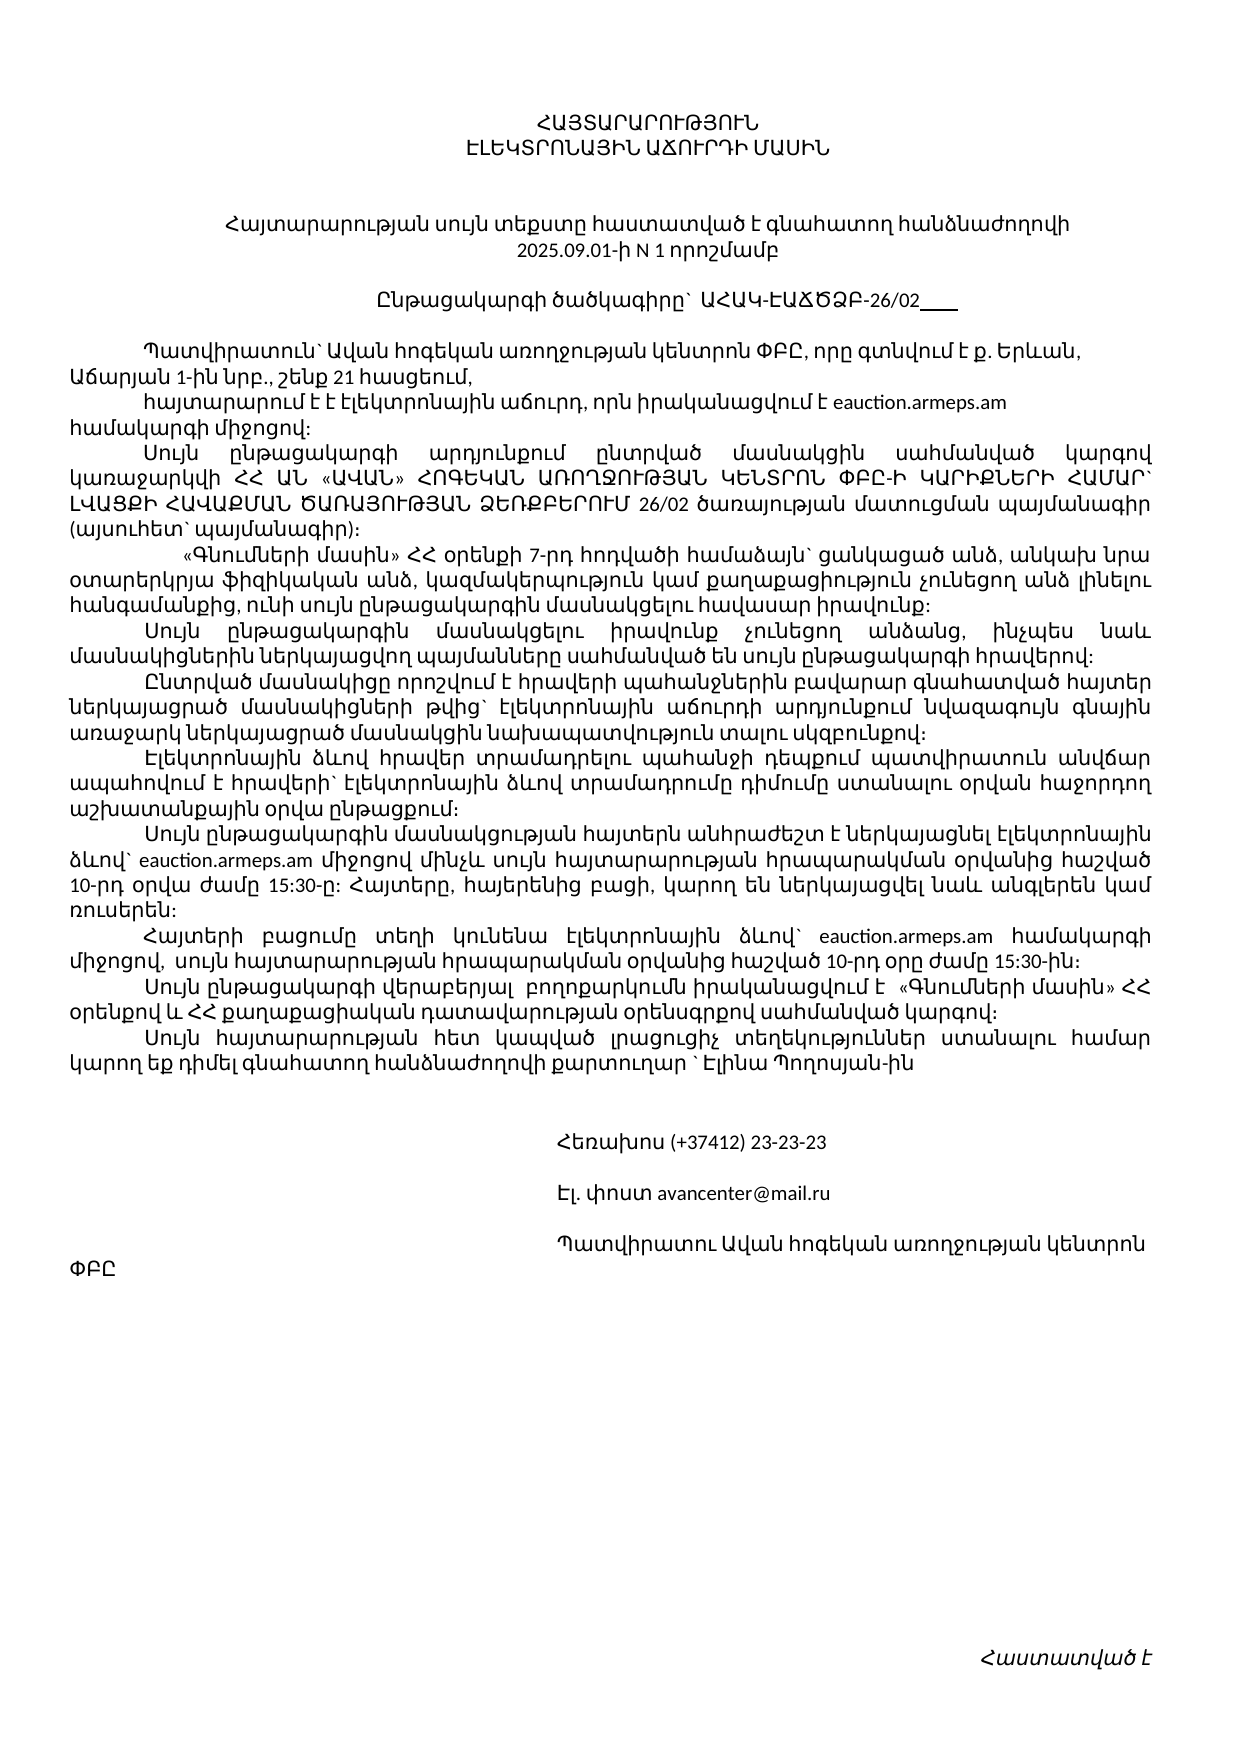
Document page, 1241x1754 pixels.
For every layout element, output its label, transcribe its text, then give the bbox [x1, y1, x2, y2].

text Սույն ընթացակարգի վերաբերյալ բողոքարկումն իրականացվում է «Գնումների մասին» ՀՀ օրենքով և ՀՀ քաղաքացիական դատավարության օրենսգրքով սահմանված կարգով։ [69, 974, 1152, 1025]
text Ընտրված մասնակիցը որոշվում է հրավերի պահանջներին բավարար գնահատված հայտեր ներկայացրած մասնակիցների թվից` էլեկտրոնային աճուրդի արդյունքում նվազագույն գնային առաջարկ ներկայացրած մասնակցին նախապատվություն տալու սկզբունքով։ [69, 669, 1152, 745]
text Սույն ընթացակարգին մասնակցության հայտերն անհրաժեշտ է ներկայացնել էլեկտրոնային ձևով` eauction.armeps.am միջոցով մինչև սույն հայտարարության հրապարակման օրվանից հաշված 10-րդ օրվա ժամը 15:30-ը: Հայտերը, հայերենից բացի, կարող են ներկայացվել նաև անգլերեն կամ ռուսերեն: [69, 821, 1152, 923]
text Հեռախոս (+37412) 23-23-23 [69, 1129, 1152, 1155]
text «Գնումների մասին» ՀՀ օրենքի 7-րդ հոդվածի համաձայն` ցանկացած անձ, անկախ նրա օտարերկրյա ֆիզիկական անձ, կազմակերպություն կամ քաղաքացիություն չունեցող անձ լինելու հանգամանքից, ունի սույն ընթացակարգին մասնակցելու հավասար իրավունք: [69, 542, 1152, 618]
text ՀԱՅՏԱՐԱՐՈՒԹՅՈՒՆ [69, 110, 1152, 135]
text Սույն ընթացակարգի արդյունքում ընտրված մասնակցին սահմանված կարգով կառաջարկվի ՀՀ ԱՆ «ԱՎԱՆ» ՀՈԳԵԿԱՆ ԱՌՈՂՋՈՒԹՅԱՆ ԿԵՆՏՐՈՆ ՓԲԸ-Ի ԿԱՐԻՔՆԵՐԻ ՀԱՄԱՐ` ԼՎԱՑՔԻ ՀԱՎԱՔՄԱՆ ԾԱՌԱՅՈՒԹՅԱՆ ՁԵՌՔԲԵՐՈՒՄ 26/02 ծառայության մատուցման պայմանագիր (այսուհետ` պայմանագիր)։ [69, 440, 1152, 542]
text Հայտերի բացումը տեղի կունենա էլեկտրոնային ձևով` eauction.armeps.am համակարգի միջոցով, սույն հայտարարության հրապարակման օրվանից հաշված 10-րդ օրը ժամը 15:30-ին։ [69, 923, 1152, 974]
text հայտարարում է է էլեկտրոնային աճուրդ, որն իրականացվում է eauction.armeps.am համակարգի միջոցով: [69, 389, 1152, 440]
text Պատվիրատուն` Ավան հոգեկան առողջության կենտրոն ՓԲԸ, որը գտնվում է ք. Երևան, Աճարյան 1-ին նրբ., շենք 21 հասցեում, [69, 338, 1152, 389]
text Էլ. փոստ avancenter@mail.ru [69, 1180, 1152, 1206]
text Հայտարարության սույն տեքստը հաստատված է գնահատող հանձնաժողովի [69, 211, 1152, 237]
text Սույն հայտարարության հետ կապված լրացուցիչ տեղեկություններ ստանալու համար կարող եք դիմել գնահատող հանձնաժողովի քարտուղար ` Էլինա Պողոսյան -ին [69, 1025, 1152, 1076]
text 2025.09.01 -ի N 1 որոշմամբ [69, 237, 1152, 262]
text ԷԼԵԿՏՐՈՆԱՅԻՆ ԱՃՈՒՐԴԻ ՄԱՍԻՆ [69, 135, 1152, 161]
text Պատվիրատու Ավան հոգեկան առողջության կենտրոն ՓԲԸ [69, 1231, 1152, 1282]
text Էլեկտրոնային ձևով հրավեր տրամադրելու պահանջի դեպքում պատվիրատուն անվճար ապահովում է հրավերի` էլեկտրոնային ձևով տրամադրումը դիմումը ստանալու օրվան հաջորդող աշխատանքային օրվա ընթացքում։ [69, 745, 1152, 821]
text Ընթացակարգի ծածկագիրը` ԱՀԱԿ-ԷԱՃԾՁԲ-26/02 [69, 288, 1152, 313]
text Սույն ընթացակարգին մասնակցելու իրավունք չունեցող անձանց, ինչպես նաև մասնակիցներին ներկայացվող պայմանները սահմանված են սույն ընթացակարգի հրավերով: [69, 618, 1152, 669]
text Հաստատված է [69, 1646, 1152, 1671]
